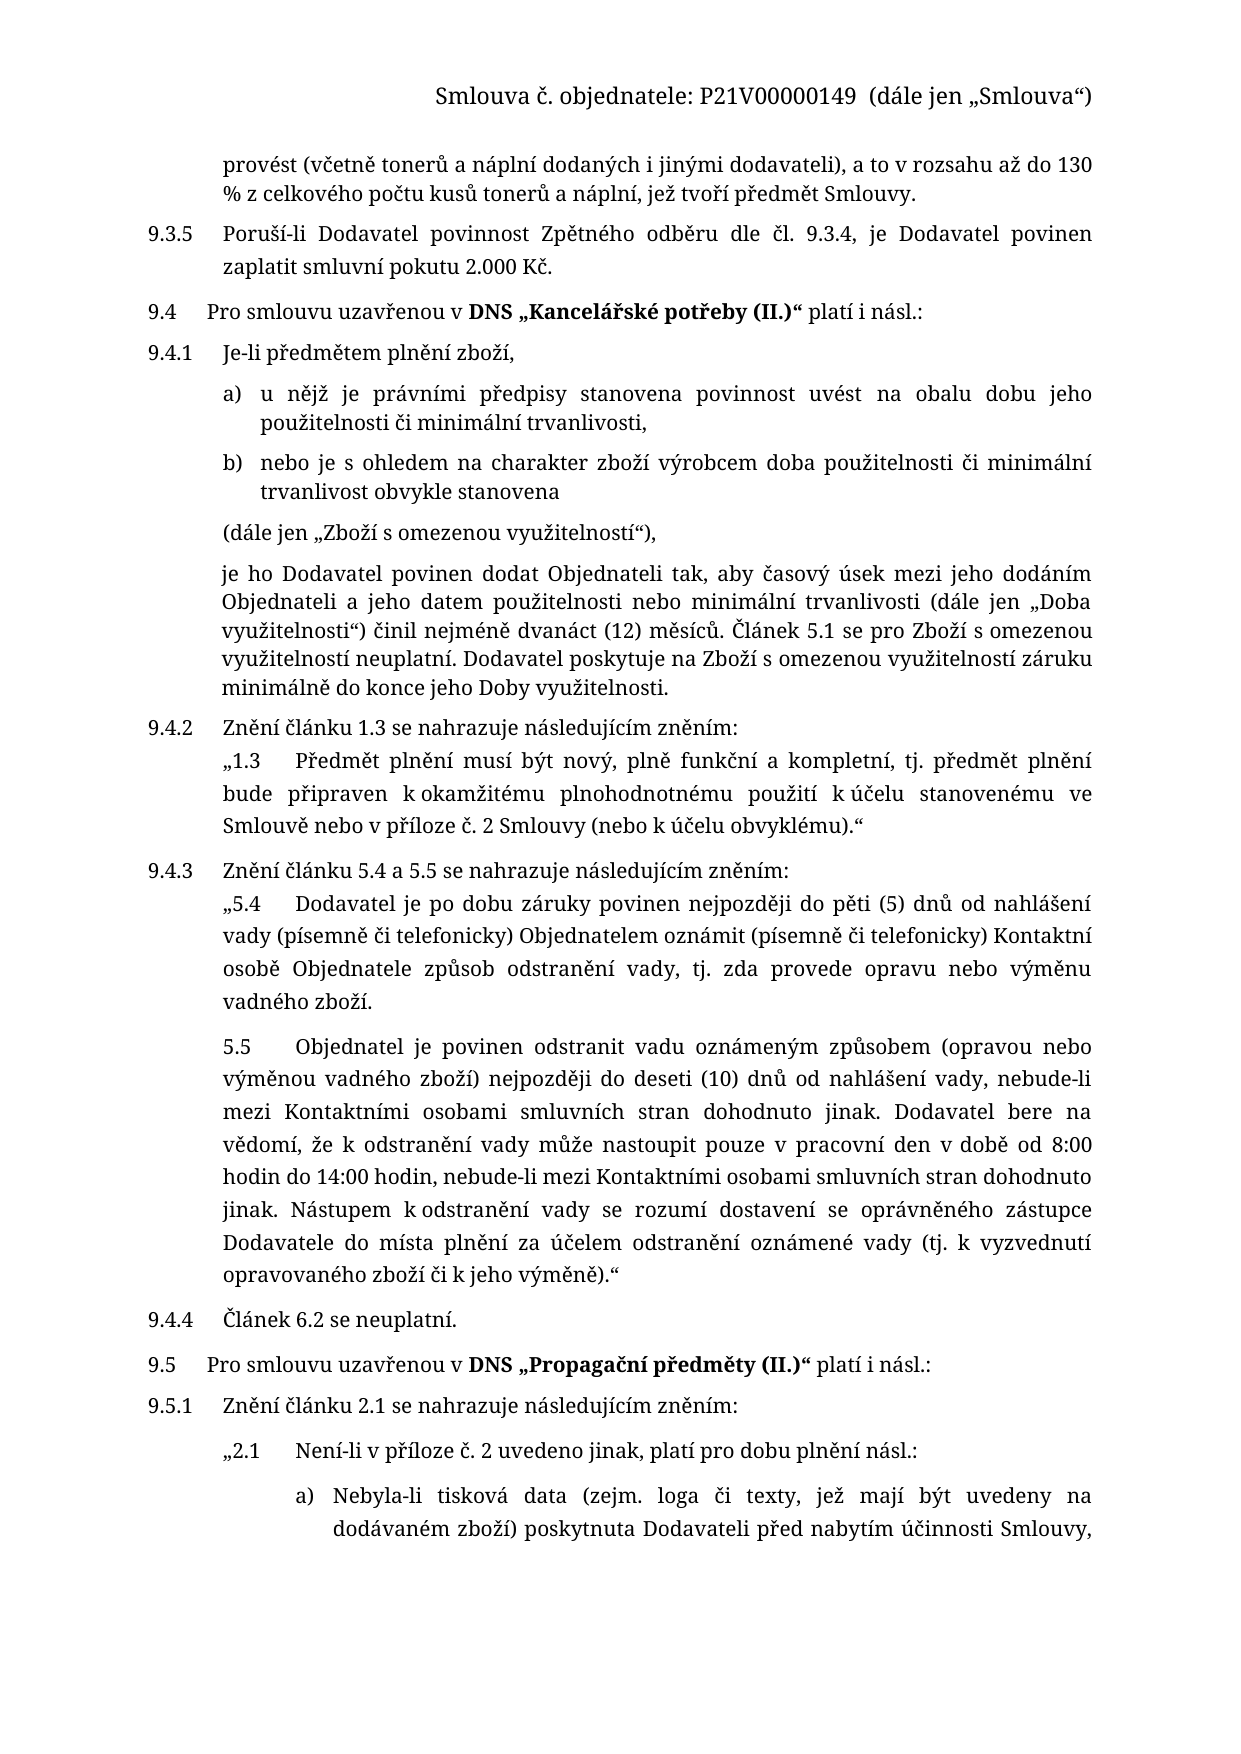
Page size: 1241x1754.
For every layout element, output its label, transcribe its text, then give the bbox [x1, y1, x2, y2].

list Článek 6.2 se neuplatní. [148, 1305, 1093, 1334]
list „2.1 Není-li v příloze č. 2 uvedeno jinak, platí pro dobu plnění násl.: [223, 1436, 1093, 1465]
list Pro smlouvu uzavřenou v DNS „Propagační předměty (II.)“ platí i násl.: [148, 1350, 1093, 1379]
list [295, 1482, 1093, 1543]
list „5.4 Dodavatel je po dobu záruky povinen nejpozději do pěti (5) dnů od nahlášení vady (písemně či telefonicky) Objednatelem oznámit (písemně či telefonicky) Kontaktní osobě Objednatele způsob odstranění vady, tj. zda provede opravu nebo výměnu vadného zboží. [223, 889, 1093, 1015]
list u nějž je právními předpisy stanovena povinnost uvést na obalu dobu jeho použitelnosti či minimální trvanlivosti, [223, 379, 1093, 436]
list „1.3 Předmět plnění musí být nový, plně funkční a kompletní, tj. předmět plnění bude připraven k okamžitému plnohodnotnému použití k účelu stanovenému ve Smlouvě nebo v příloze č. 2 Smlouvy (nebo k účelu obvyklému).“ [223, 746, 1093, 840]
list nebo je s ohledem na charakter zboží výrobcem doba použitelnosti či minimální trvanlivost obvykle stanovena [223, 448, 1093, 505]
list 5.5 Objednatel je povinen odstranit vadu oznámeným způsobem (opravou nebo výměnou vadného zboží) nejpozději do deseti (10) dnů od nahlášení vady, nebude-li mezi Kontaktními osobami smluvních stran dohodnuto jinak. Dodavatel bere na vědomí, že k odstranění vady může nastoupit pouze v pracovní den v době od 8:00 hodin do 14:00 hodin, nebude-li mezi Kontaktními osobami smluvních stran dohodnuto jinak. Nástupem k odstranění vady se rozumí dostavení se oprávněného zástupce Dodavatele do místa plnění za účelem odstranění oznámené vady (tj. k vyzvednutí opravovaného zboží či k jeho výměně).“ [223, 1032, 1093, 1289]
list Pro smlouvu uzavřenou v DNS „Kancelářské potřeby (II.)“ platí i násl.: [148, 297, 1093, 326]
list Je-li předmětem plnění zboží, [148, 338, 1093, 367]
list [148, 150, 1093, 207]
list Znění článku 5.4 a 5.5 se nahrazuje následujícím zněním: [148, 856, 1093, 885]
list Poruší-li Dodavatel povinnost Zpětného odběru dle čl. 9.3.4, je Dodavatel povinen zaplatit smluvní pokutu 2.000 Kč. [148, 219, 1093, 281]
list Znění článku 2.1 se nahrazuje následujícím zněním: [148, 1391, 1093, 1420]
text je ho Dodavatel povinen dodat Objednateli tak, aby časový úsek mezi jeho dodáním Objednateli a jeho datem použitelnosti nebo minimální trvanlivosti (dále jen „Doba využitelnosti“) činil nejméně dvanáct (12) měsíců. Článek 5.1 se pro Zboží s omezenou využitelností neuplatní. Dodavatel poskytuje na Zboží s omezenou využitelností záruku minimálně do konce jeho Doby využitelnosti. [221, 559, 1093, 701]
text (dále jen „Zboží s omezenou využitelností“), [223, 518, 1093, 546]
list Znění článku 1.3 se nahrazuje následujícím zněním: [148, 713, 1093, 742]
